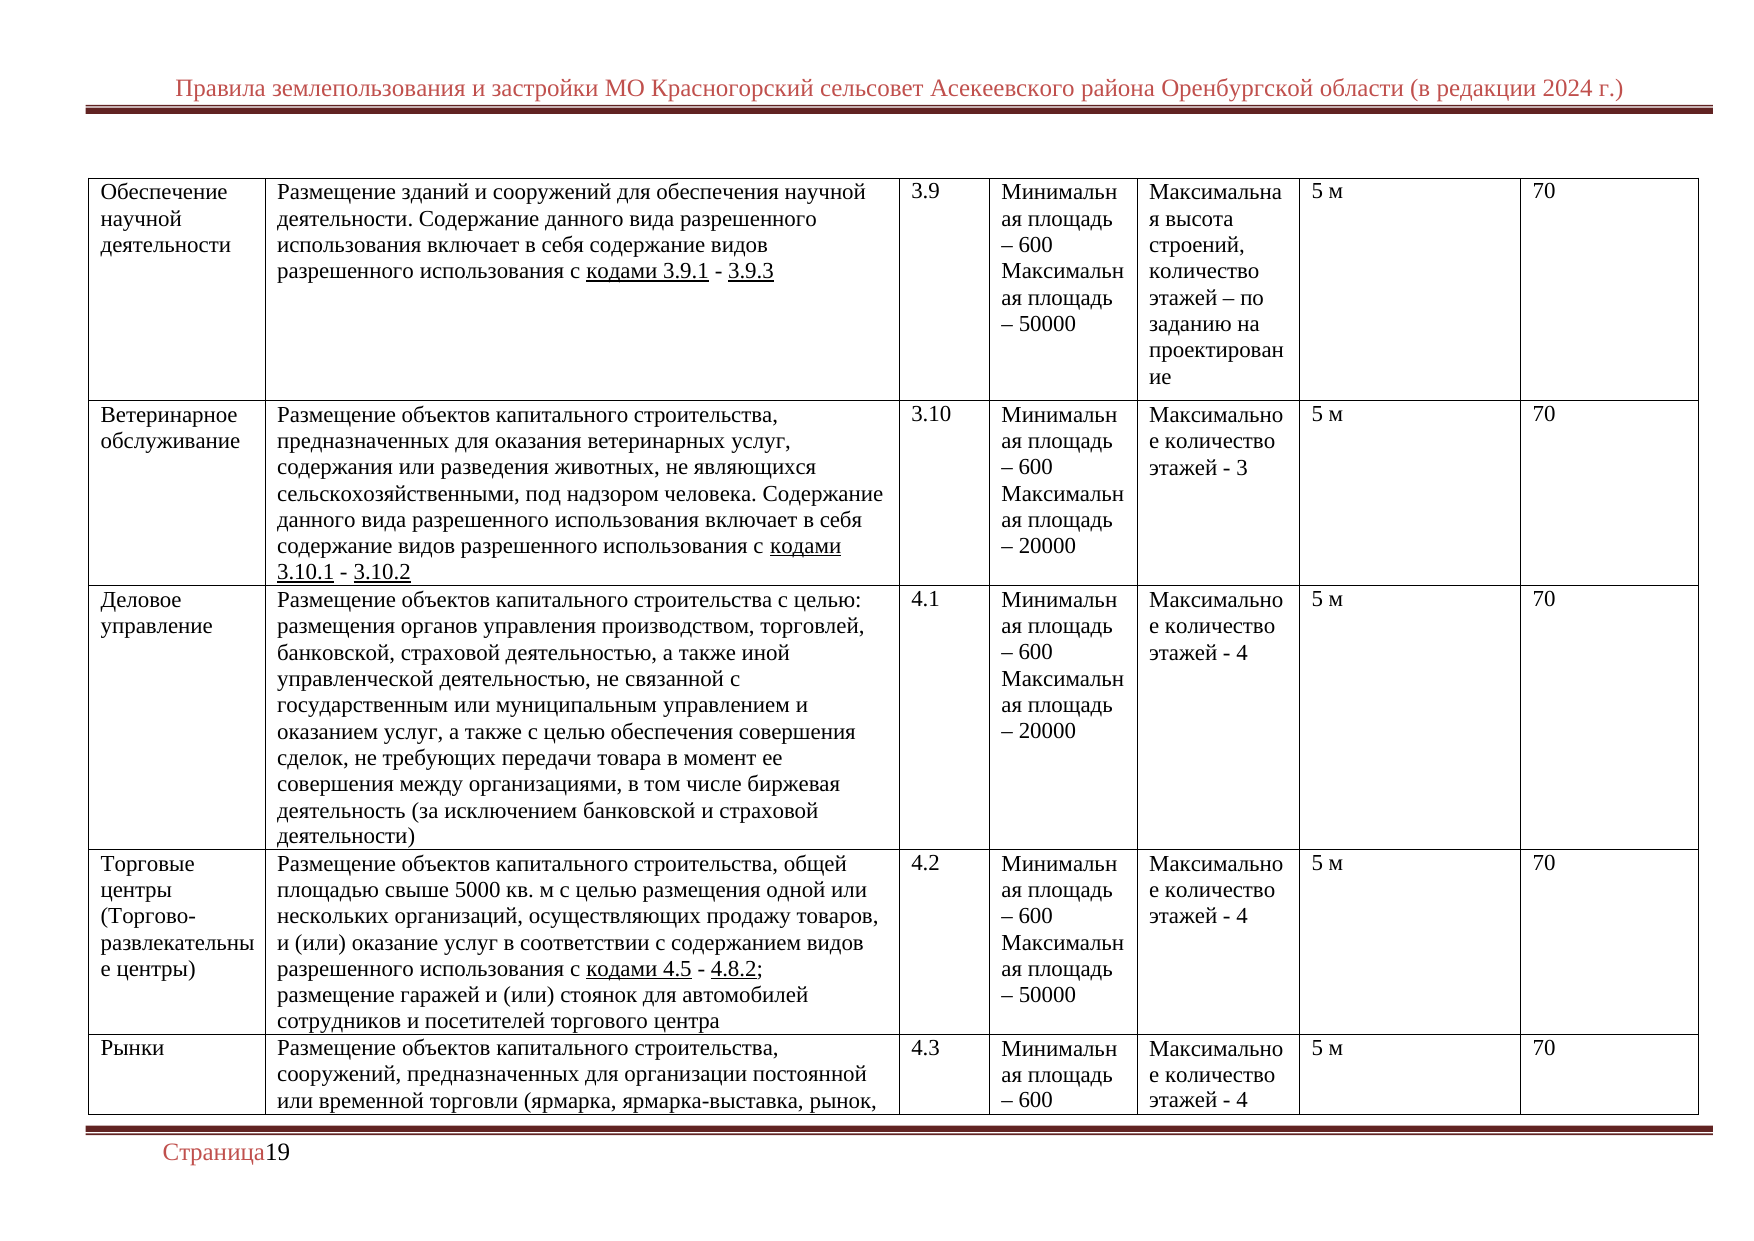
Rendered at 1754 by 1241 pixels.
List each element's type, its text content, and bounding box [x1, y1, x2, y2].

table_header Размещение зданий и сооружений для обеспечения научной деятельности. Содержание данного вида разрешенного использования включает в себя содержание видов разрешенного использования с кодами 3.9.1 - 3.9.3 [266, 179, 899, 400]
table_cell 70 [1521, 1035, 1698, 1114]
table_cell Максимально е количество этажей - 4 [1138, 1035, 1299, 1114]
table_cell Размещение объектов капитального строительства, предназначенных для оказания ветеринарных услуг, содержания или разведения животных, не являющихся сельскохозяйственными, под надзором человека. Содержание данного вида разрешенного использования включает в себя содержание видов разрешенного использования с кодами 3.10.1 - 3.10.2 [266, 401, 899, 585]
table_header Максимальна я высота строений, количество этажей – по заданию на проектирован ие [1138, 179, 1299, 400]
table_cell Размещение объектов капитального строительства с целью: размещения органов управления производством, торговлей, банковской, страховой деятельностью, а также иной управленческой деятельностью, не связанной с государственным или муниципальным управлением и оказанием услуг, а также с целью обеспечения совершения сделок, не требующих передачи товара в момент ее совершения между организациями, в том числе биржевая деятельность (за исключением банковской и страховой деятельности) [266, 586, 899, 849]
table_header 5 м [1300, 179, 1520, 400]
table_cell 4.3 [900, 1035, 989, 1114]
table_cell 70 [1521, 850, 1698, 1034]
table_cell 70 [1521, 586, 1698, 849]
table_cell 5 м [1300, 1035, 1520, 1114]
table_cell Торговые центры (Торгово- развлекательны е центры) [89, 850, 265, 1034]
table_cell Деловое управление [89, 586, 265, 849]
table_cell 4.1 [900, 586, 989, 849]
table_cell Минимальн ая площадь – 600 Максимальн ая площадь – 20000 [990, 586, 1137, 849]
table_cell 5 м [1300, 401, 1520, 585]
table_header 3.9 [900, 179, 989, 400]
table_header 70 [1521, 179, 1698, 400]
table_cell Размещение объектов капитального строительства, сооружений, предназначенных для организации постоянной или временной торговли (ярмарка, ярмарка-выставка, рынок, [266, 1035, 899, 1114]
table_cell Минимальн ая площадь – 600 [990, 1035, 1137, 1114]
table_cell Рынки [89, 1035, 265, 1114]
table_cell Максимально е количество этажей - 4 [1138, 586, 1299, 849]
table_cell Максимально е количество этажей - 4 [1138, 850, 1299, 1034]
table_cell Минимальн ая площадь – 600 Максимальн ая площадь – 20000 [990, 401, 1137, 585]
table_cell 5 м [1300, 850, 1520, 1034]
table_cell Ветеринарное обслуживание [89, 401, 265, 585]
table_header Минимальн ая площадь – 600 Максимальн ая площадь – 50000 [990, 179, 1137, 400]
table_cell Размещение объектов капитального строительства, общей площадью свыше 5000 кв. м с целью размещения одной или нескольких организаций, осуществляющих продажу товаров, и (или) оказание услуг в соответствии с содержанием видов разрешенного использования с кодами 4.5 - 4.8.2; размещение гаражей и (или) стоянок для автомобилей сотрудников и посетителей торгового центра [266, 850, 899, 1034]
table_cell Минимальн ая площадь – 600 Максимальн ая площадь – 50000 [990, 850, 1137, 1034]
table_cell 4.2 [900, 850, 989, 1034]
table_header Обеспечение научной деятельности [89, 179, 265, 400]
table_cell Максимально е количество этажей - 3 [1138, 401, 1299, 585]
table_cell 70 [1521, 401, 1698, 585]
table_cell 3.10 [900, 401, 989, 585]
table_cell 5 м [1300, 586, 1520, 849]
